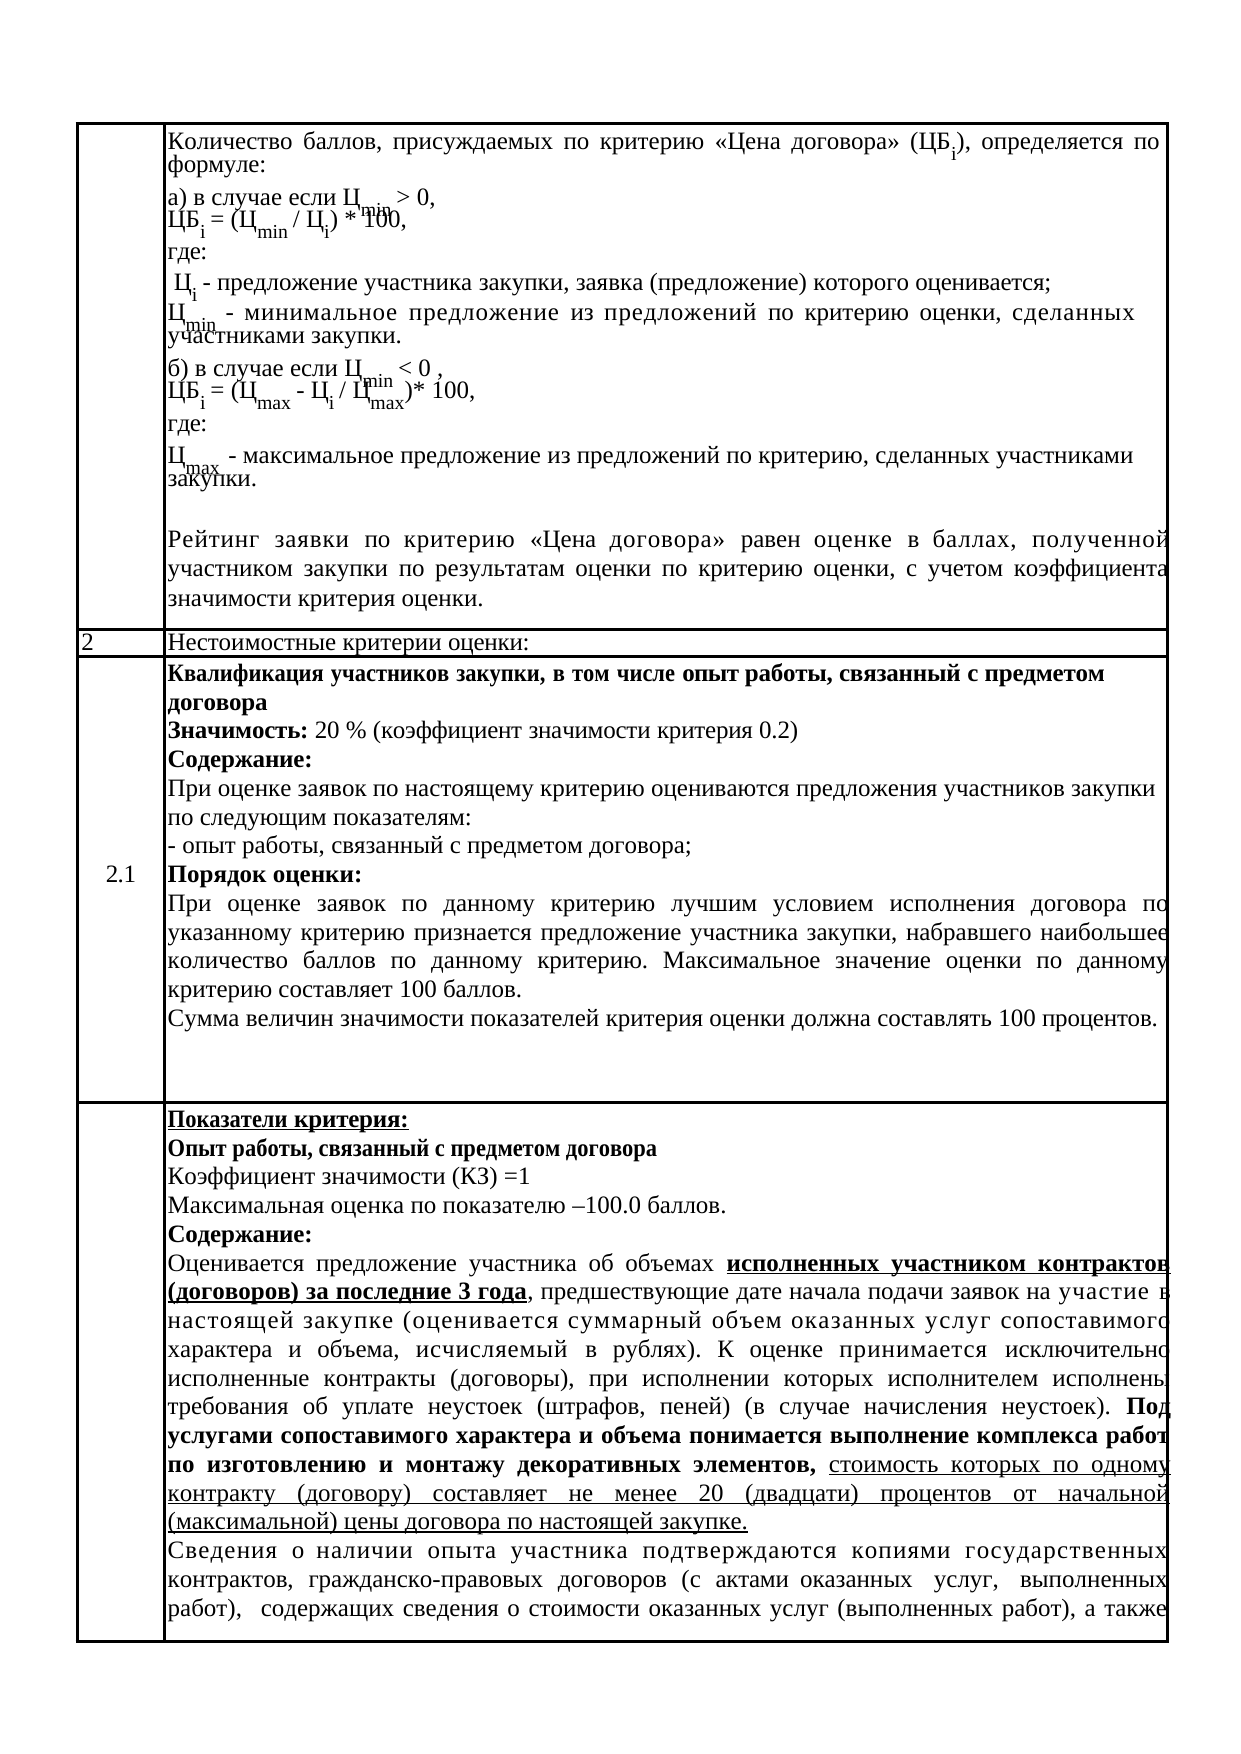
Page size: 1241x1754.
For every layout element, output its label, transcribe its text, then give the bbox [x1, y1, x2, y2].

table_cell [79, 1104, 163, 1640]
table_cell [166, 1104, 1166, 1640]
table_header Количество баллов, присуждаемых по критерию «Цена договора» (ЦБi), определяется по формуле: а) в случае если Цmin > 0, ЦБi = (Цmin / Цi) * 100, где: Цi - предложение участника закупки, заявка (предложение) которого оценивается; Цmin - минимальное предложение из предложений по критерию оценки, сделанных участниками закупки. б) в случае если Цmin < 0 , ЦБi = (Цmax - Цi / Цmax)* 100, где: Цmax - максимальное предложение из предложений по критерию, сделанных участниками закупки. Рейтинг заявки по критерию «Цена договора» равен оценке в баллах, полученной участником закупки по результатам оценки по критерию оценки, с учетом коэффициента значимости критерия оценки. [166, 125, 1166, 628]
table_cell Нестоимостные критерии оценки: [166, 631, 1166, 655]
table_cell Квалификация участников закупки, в том числе опыт работы, связанный с предметом договора Значимость: 20 % (коэффициент значимости критерия 0.2) Содержание: При оценке заявок по настоящему критерию оцениваются предложения участников закупки по следующим показателям: - опыт работы, связанный с предметом договора; Порядок оценки: При оценке заявок по данному критерию лучшим условием исполнения договора по указанному критерию признается предложение участника закупки, набравшего наибольшее количество баллов по данному критерию. Максимальное значение оценки по данному критерию составляет 100 баллов. Сумма величин значимости показателей критерия оценки должна составлять 100 процентов. [166, 658, 1166, 1101]
table_cell 2 [79, 631, 163, 655]
table_header [79, 125, 163, 628]
table_cell 2.1 [79, 658, 163, 1101]
